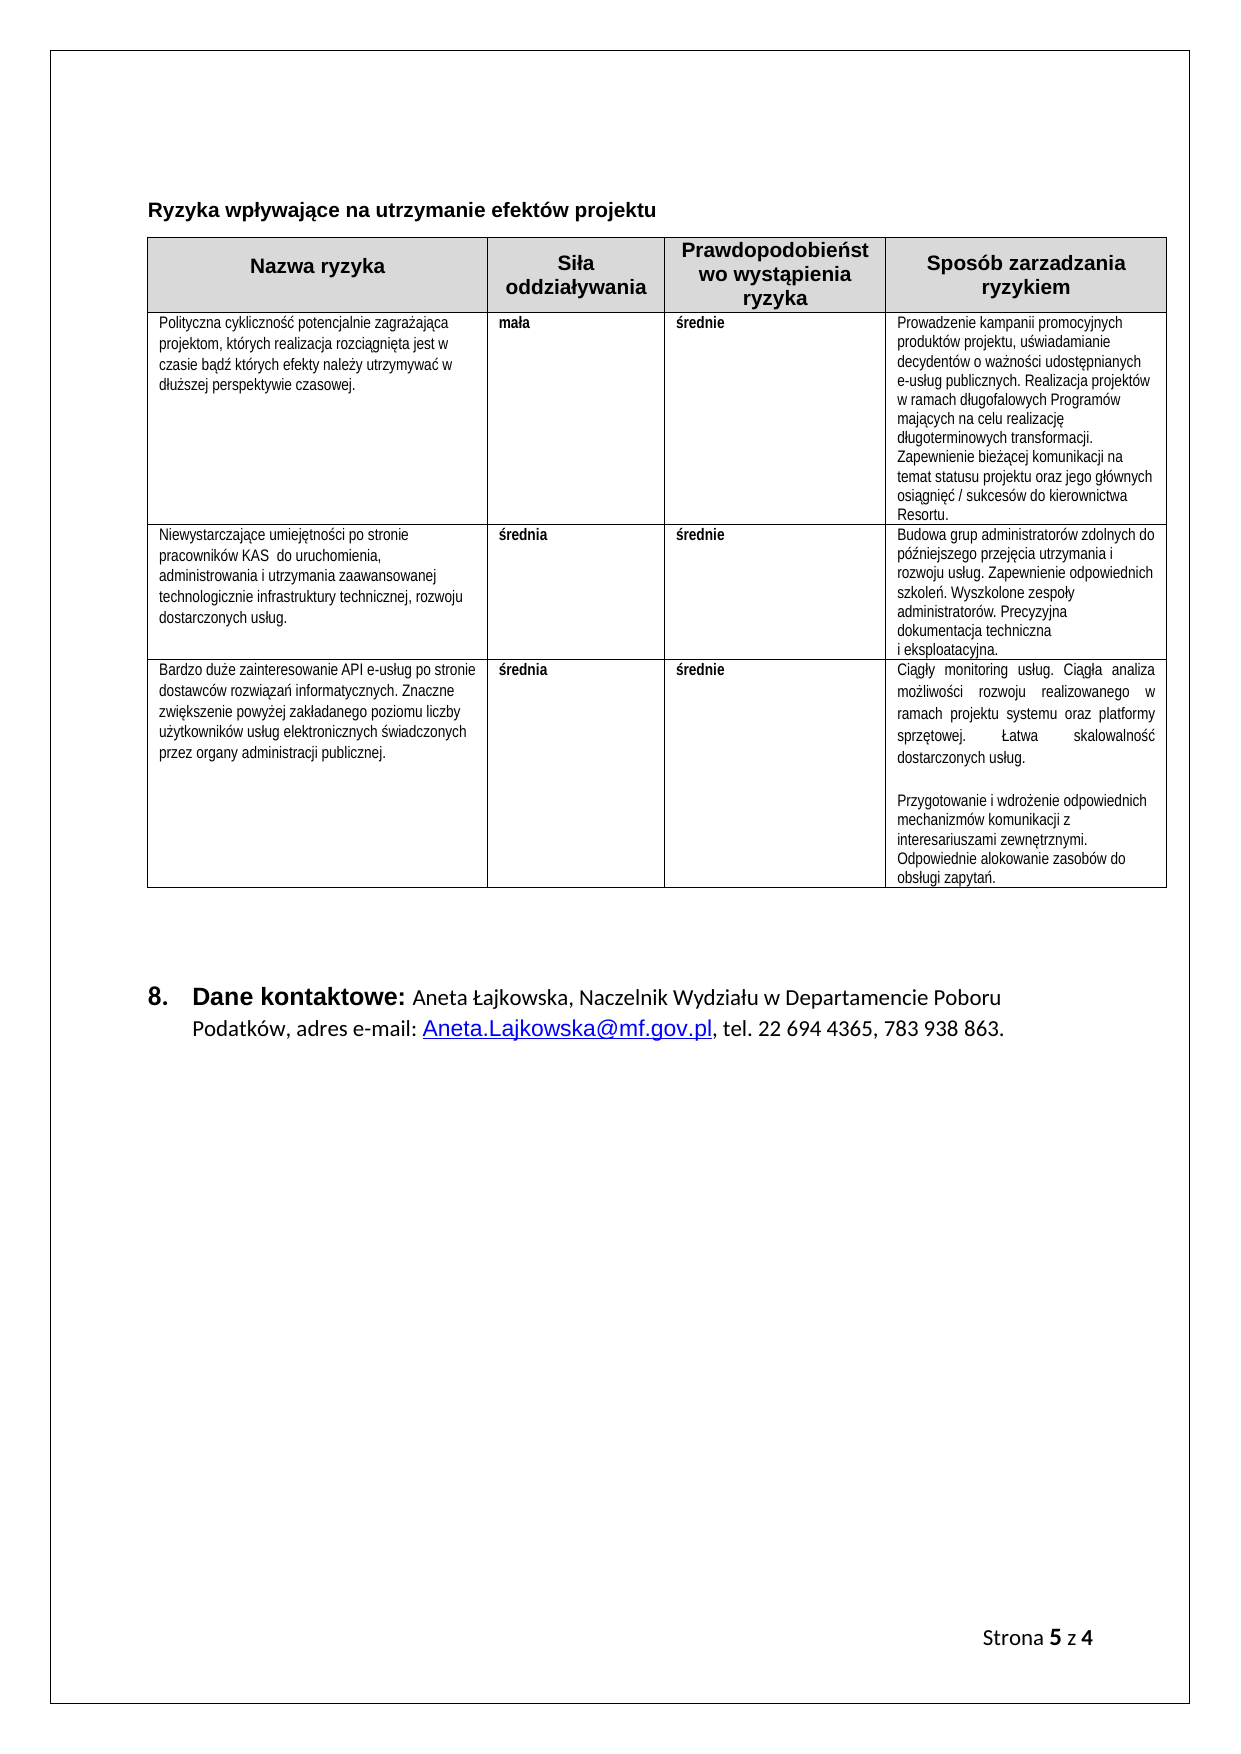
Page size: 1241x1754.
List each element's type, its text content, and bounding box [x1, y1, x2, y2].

table_cell średnia [488, 660, 664, 887]
table_header Prawdopodobieństwo wystąpienia ryzyka [665, 238, 885, 312]
table_cell Bardzo duże zainteresowanie API e-usług po stronie dostawców rozwiązań informatycznych. Znaczne zwiększenie powyżej zakładanego poziomu liczby użytkowników usług elektronicznych świadczonych przez organy administracji publicznej. [148, 660, 487, 887]
table_header Nazwa ryzyka [148, 238, 487, 312]
table_header Sposób zarzadzania ryzykiem [886, 238, 1166, 312]
table_cell średnie [665, 525, 885, 659]
table_cell średnie [665, 660, 885, 887]
table_header Siła oddziaływania [488, 238, 664, 312]
table_cell średnia [488, 525, 664, 659]
table_cell Ciągły monitoring usług. Ciągła analiza możliwości rozwoju realizowanego w ramach projektu systemu oraz platformy sprzętowej. Łatwa skalowalność dostarczonych usług. Przygotowanie i wdrożenie odpowiednich mechanizmów komunikacji z interesariuszami zewnętrznymi. Odpowiednie alokowanie zasobów do obsługi zapytań. [886, 660, 1166, 887]
table_cell Niewystarczające umiejętności po stronie pracowników KAS do uruchomienia, administrowania i utrzymania zaawansowanej technologicznie infrastruktury technicznej, rozwoju dostarczonych usług. [148, 525, 487, 659]
table_cell Prowadzenie kampanii promocyjnych produktów projektu, uświadamianie decydentów o ważności udostępnianych e-usług publicznych. Realizacja projektów w ramach długofalowych Programów mających na celu realizację długoterminowych transformacji. Zapewnienie bieżącej komunikacji na temat statusu projektu oraz jego głównych osiągnięć / sukcesów do kierownictwa Resortu. [886, 313, 1166, 524]
table_cell średnie [665, 313, 885, 524]
table_cell Budowa grup administratorów zdolnych do późniejszego przejęcia utrzymania i rozwoju usług. Zapewnienie odpowiednich szkoleń. Wyszkolone zespoły administratorów. Precyzyjna dokumentacja techniczna i eksploatacyjna. [886, 525, 1166, 659]
list Dane kontaktowe: Aneta Łajkowska, Naczelnik Wydziału w Departamencie Poboru Podatków, adres e-mail: Aneta.Lajkowska@mf.gov.pl, tel. 22 694 4365, 783 938 863. [148, 979, 1093, 1042]
table_cell mała [488, 313, 664, 524]
table_cell Polityczna cykliczność potencjalnie zagrażająca projektom, których realizacja rozciągnięta jest w czasie bądź których efekty należy utrzymywać w dłuższej perspektywie czasowej. [148, 313, 487, 524]
text Ryzyka wpływające na utrzymanie efektów projektu [148, 198, 1093, 222]
